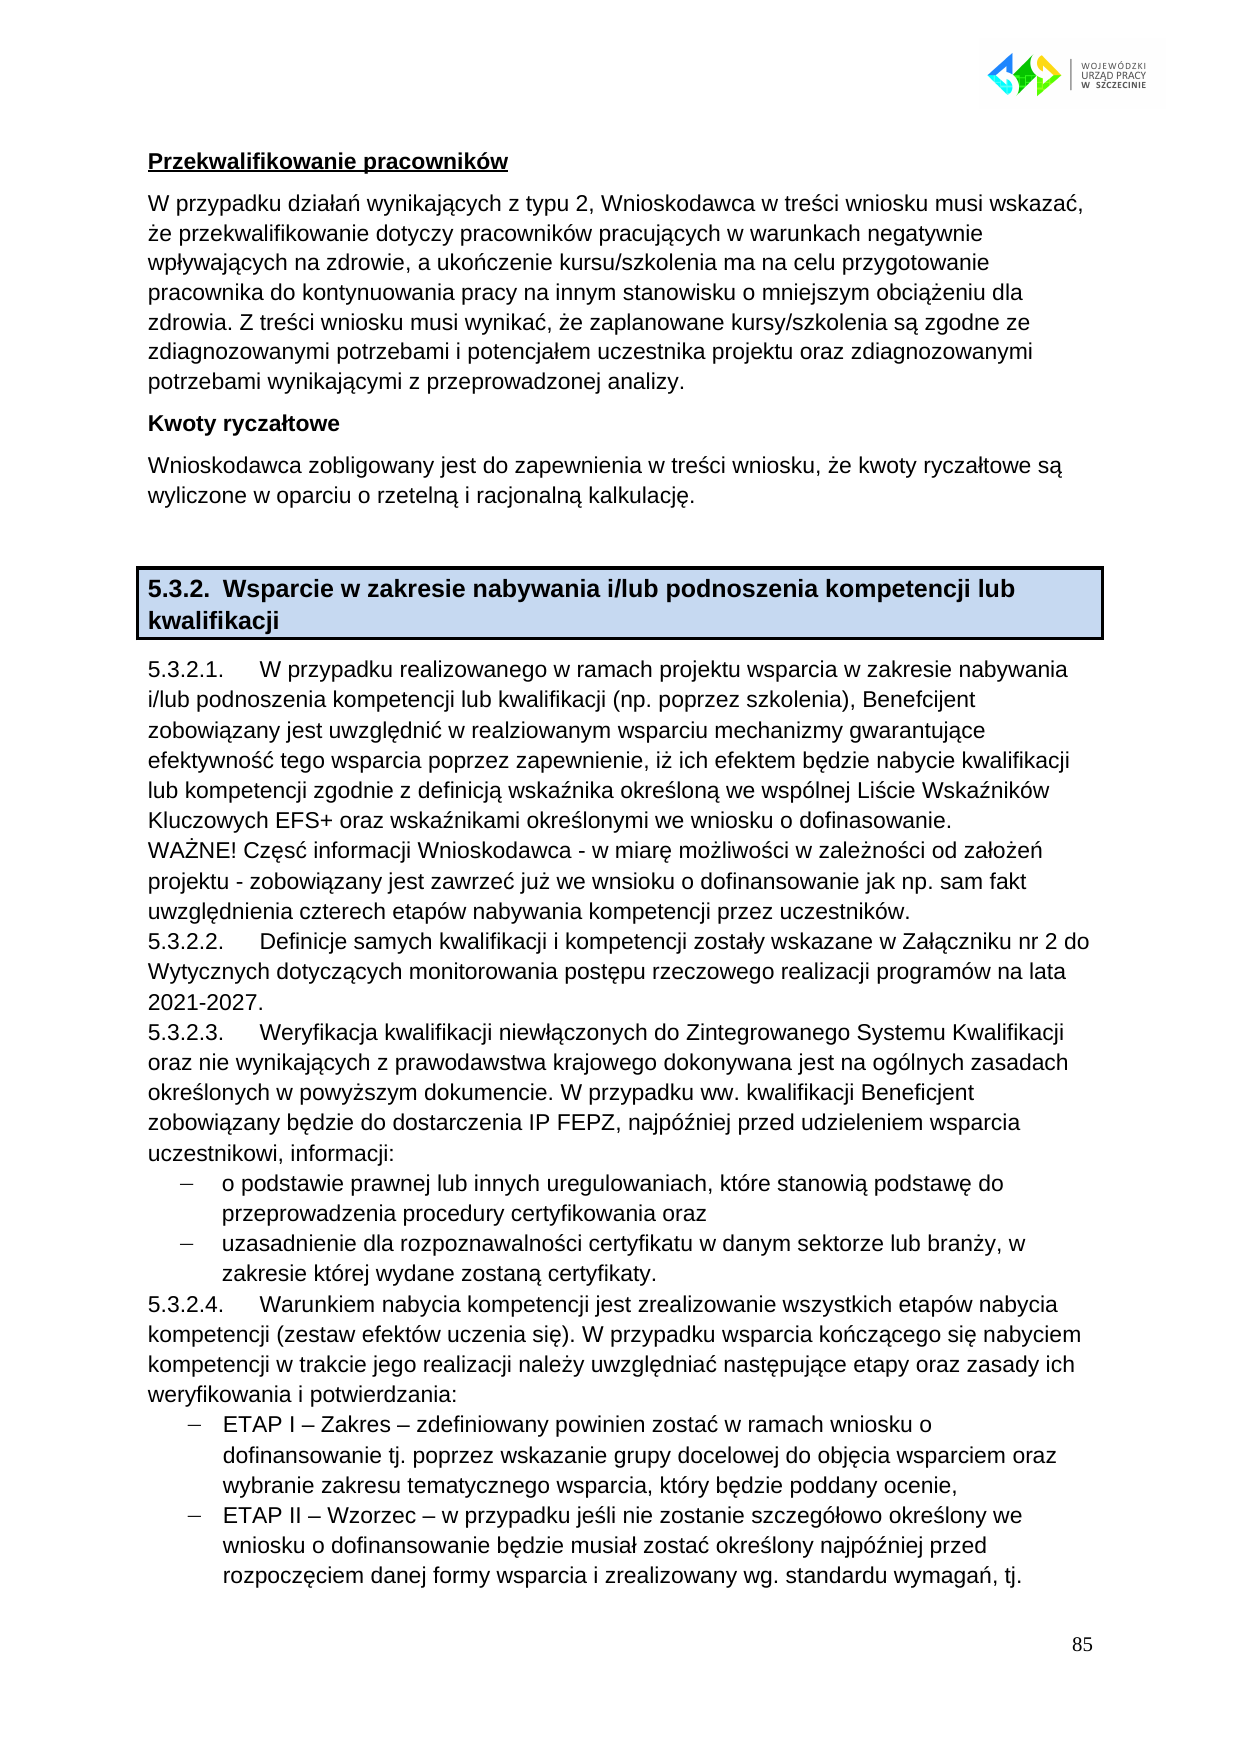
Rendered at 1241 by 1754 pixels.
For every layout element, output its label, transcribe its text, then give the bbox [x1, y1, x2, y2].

text W przypadku działań wynikających z typu 2, Wnioskodawca w treści wniosku musi wskazać, że przekwalifikowanie dotyczy pracowników pracujących w warunkach negatywnie wpływających na zdrowie, a ukończenie kursu/szkolenia ma na celu przygotowanie pracownika do kontynuowania pracy na innym stanowisku o mniejszym obciążeniu dla zdrowia. Z treści wniosku musi wynikać, że zaplanowane kursy/szkolenia są zgodne ze zdiagnozowanymi potrzebami i potencjałem uczestnika projektu oraz zdiagnozowanymi potrzebami wynikającymi z przeprowadzonej analizy. [148, 190, 1092, 394]
list ETAP I – Zakres – zdefiniowany powinien zostać w ramach wniosku o dofinansowanie tj. poprzez wskazanie grupy docelowej do objęcia wsparciem oraz wybranie zakresu tematycznego wsparcia, który będzie poddany ocenie, [185, 1411, 1092, 1498]
text Wsparcie w zakresie nabywania i/lub podnoszenia kompetencji lub kwalifikacji [139, 570, 1101, 637]
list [185, 1502, 1092, 1589]
list W przypadku realizowanego w ramach projektu wsparcia w zakresie nabywania i/lub podnoszenia kompetencji lub kwalifikacji (np. poprzez szkolenia), Benefcijent zobowiązany jest uwzględnić w realziowanym wsparciu mechanizmy gwarantujące efektywność tego wsparcia poprzez zapewnienie, iż ich efektem będzie nabycie kwalifikacji lub kompetencji zgodnie z definicją wskaźnika określoną we wspólnej Liście Wskaźników Kluczowych EFS+ oraz wskaźnikami określonymi we wniosku o dofinasowanie. [148, 656, 1092, 834]
list Warunkiem nabycia kompetencji jest zrealizowanie wszystkich etapów nabycia kompetencji (zestaw efektów uczenia się). W przypadku wsparcia kończącego się nabyciem kompetencji w trakcie jego realizacji należy uwzględniać następujące etapy oraz zasady ich weryfikowania i potwierdzania: [148, 1291, 1092, 1408]
list o podstawie prawnej lub innych uregulowaniach, które stanowią podstawę do przeprowadzenia procedury certyfikowania oraz [177, 1170, 1092, 1226]
list Definicje samych kwalifikacji i kompetencji zostały wskazane w Załączniku nr 2 do Wytycznych dotyczących monitorowania postępu rzeczowego realizacji programów na lata 2021-2027. [148, 928, 1092, 1015]
text Kwoty ryczałtowe [148, 410, 1092, 437]
picture [979, 38, 1167, 109]
text Przekwalifikowanie pracowników [148, 148, 1092, 174]
list Weryfikacja kwalifikacji niewłączonych do Zintegrowanego Systemu Kwalifikacji oraz nie wynikających z prawodawstwa krajowego dokonywana jest na ogólnych zasadach określonych w powyższym dokumencie. W przypadku ww. kwalifikacji Beneficjent zobowiązany będzie do dostarczenia IP FEPZ, najpóźniej przed udzieleniem wsparcia uczestnikowi, informacji: [148, 1019, 1092, 1166]
list uzasadnienie dla rozpoznawalności certyfikatu w danym sektorze lub branży, w zakresie której wydane zostaną certyfikaty. [177, 1230, 1092, 1287]
text Wnioskodawca zobligowany jest do zapewnienia w treści wniosku, że kwoty ryczałtowe są wyliczone w oparciu o rzetelną i racjonalną kalkulację. [148, 452, 1092, 508]
list WAŻNE! Częsć informacji Wnioskodawca - w miarę możliwości w zależności od założeń projektu - zobowiązany jest zawrzeć już we wnsioku o dofinansowanie jak np. sam fakt uwzględnienia czterech etapów nabywania kompetencji przez uczestników. [148, 837, 1092, 924]
